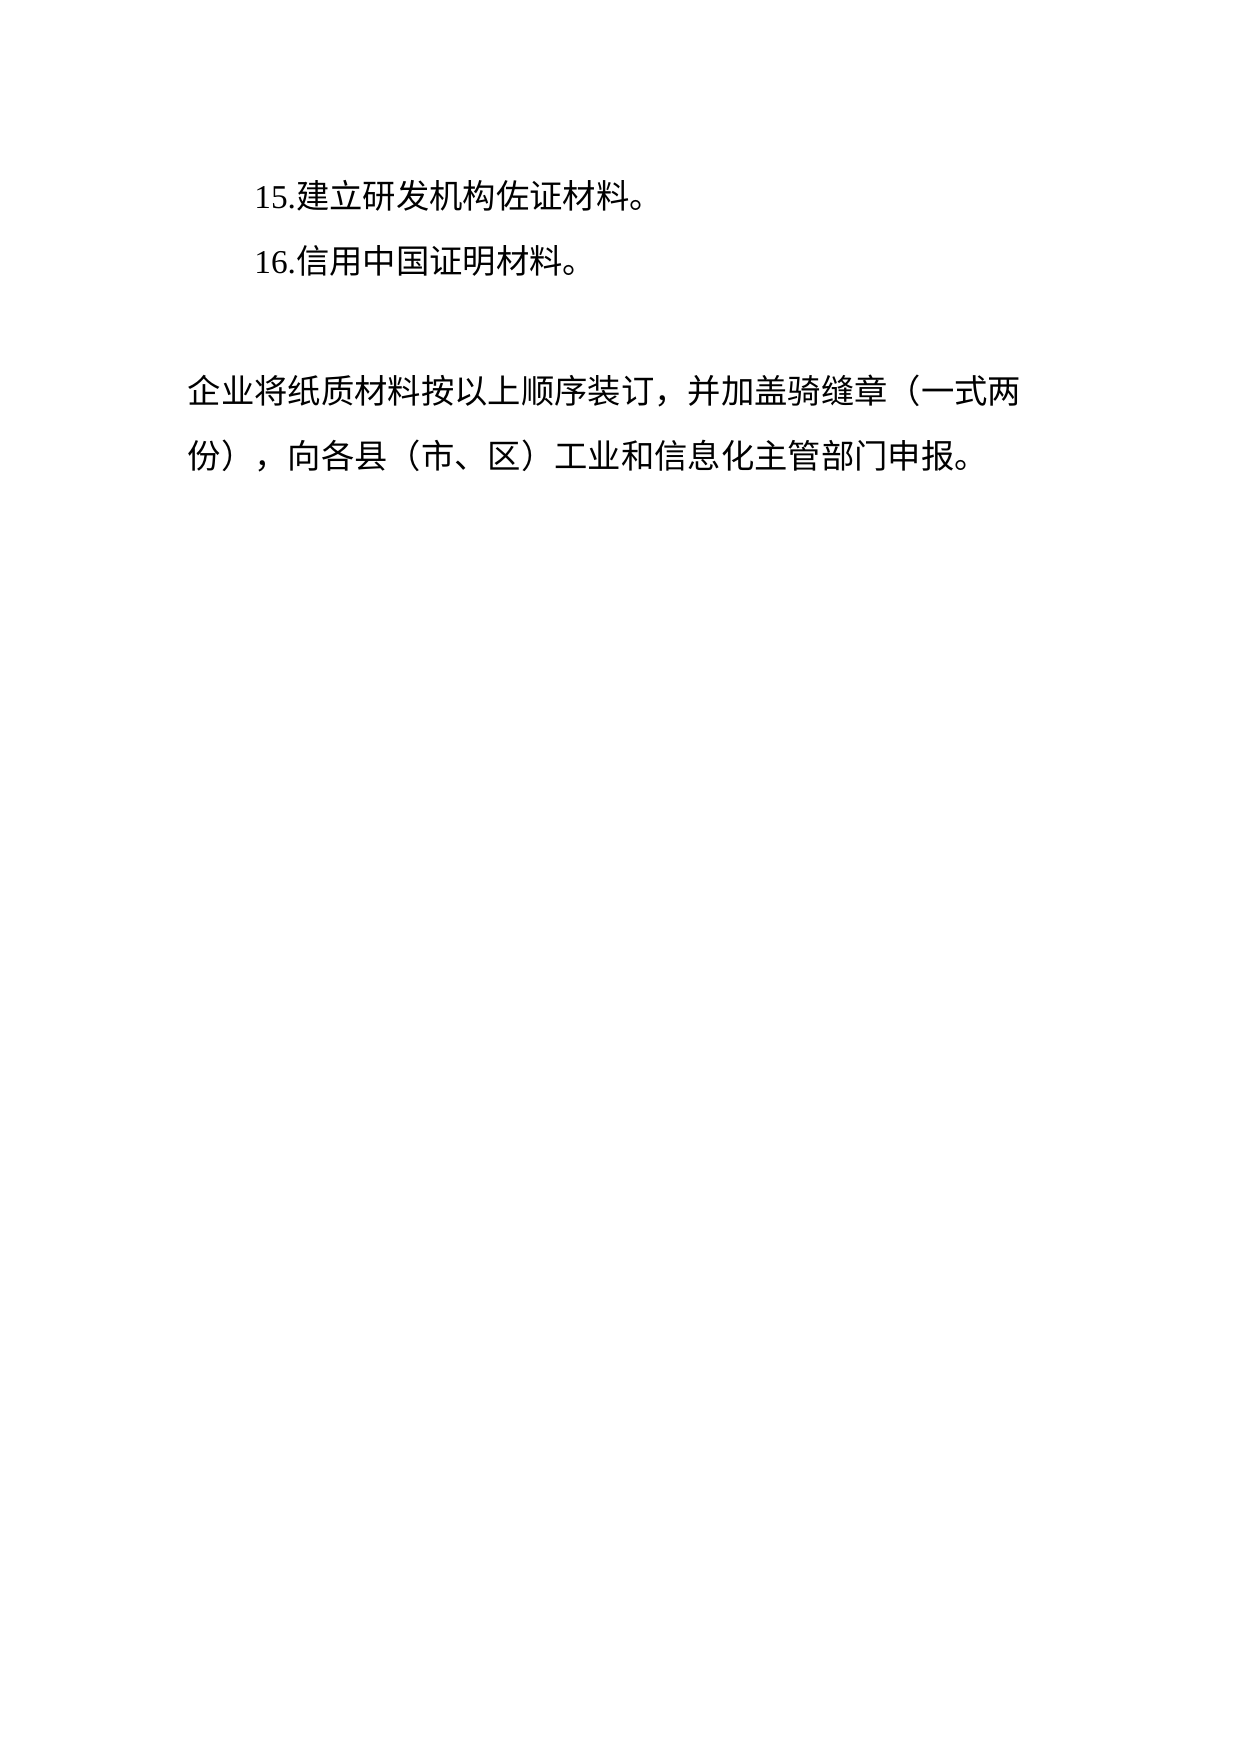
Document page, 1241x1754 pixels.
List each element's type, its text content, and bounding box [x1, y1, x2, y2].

text 16.信用中国证明材料。 [187, 227, 1053, 292]
text 15.建立研发机构佐证材料。 [187, 162, 1053, 227]
text 企业将纸质材料按以上顺序装订，并加盖骑缝章（一式两份），向各县（市、区）工业和信息化主管部门申报。 [187, 357, 1053, 487]
